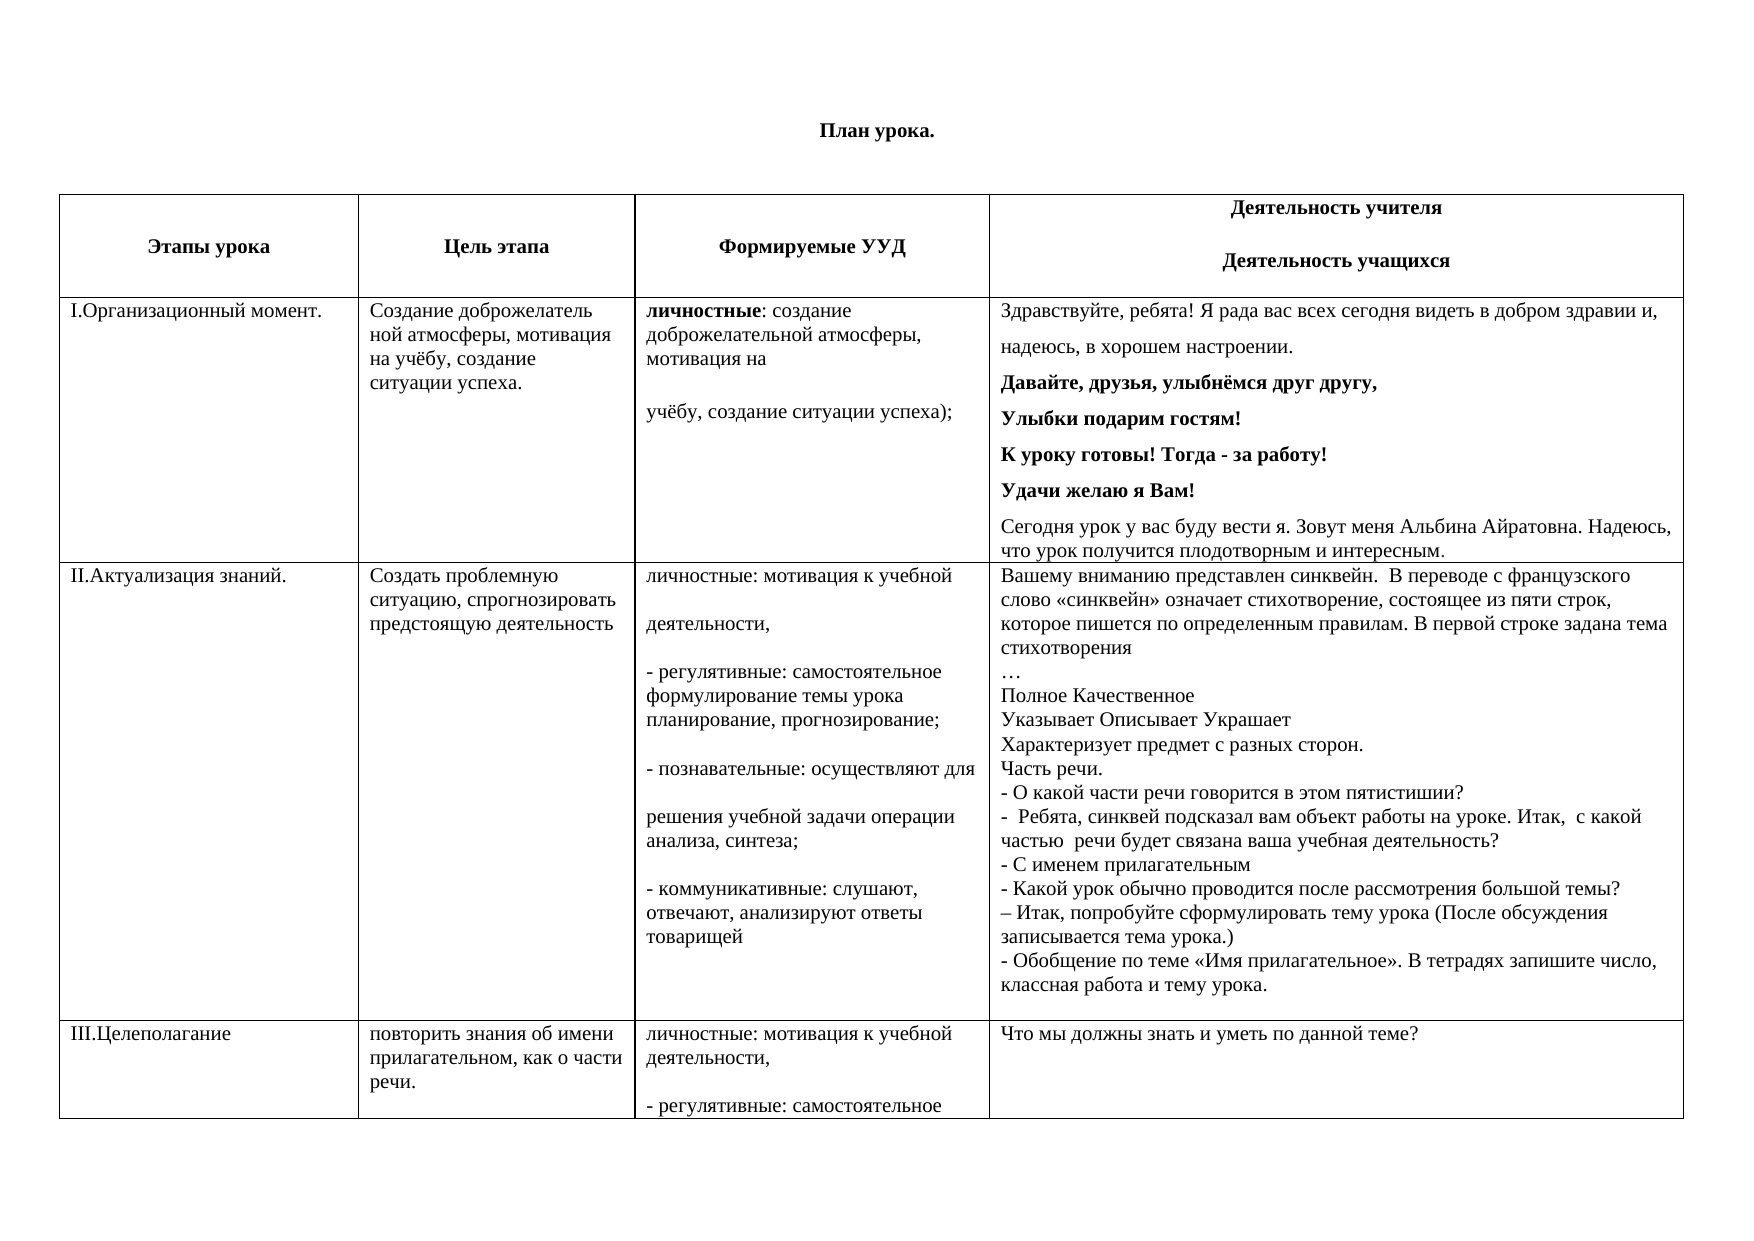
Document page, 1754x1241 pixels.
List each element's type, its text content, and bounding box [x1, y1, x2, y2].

table_cell Создание доброжелатель ной атмосферы, мотивация на учёбу, создание ситуации успеха. [359, 298, 634, 562]
table_header Деятельность учителя Деятельность учащихся [990, 195, 1683, 297]
table_cell II.Актуализация знаний. [60, 563, 358, 1020]
table_header Формируемые УУД [636, 195, 989, 297]
table_header Этапы урока [60, 195, 358, 297]
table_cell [990, 1021, 1683, 1117]
table_cell Здравствуйте, ребята! Я рада вас всех сегодня видеть в добром здравии и, надеюсь, в хорошем настроении. Давайте, друзья, улыбнёмся друг другу, Улыбки подарим гостям! К уроку готовы! Тогда - за работу! Удачи желаю я Вам! Сегодня урок у вас буду вести я. Зовут меня Альбина Айратовна. Надеюсь, что урок получится плодотворным и интересным. [990, 298, 1683, 562]
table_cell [359, 1021, 634, 1117]
table_cell личностные: мотивация к учебной деятельности, - регулятивные: самостоятельное формулирование темы урока планирование, прогнозирование; - познавательные: осуществляют для решения учебной задачи операции анализа, синтеза; - коммуникативные: слушают, отвечают, анализируют ответы товарищей [636, 563, 989, 1020]
table_cell Вашему вниманию представлен синквейн. В переводе с французского слово «синквейн» означает стихотворение, состоящее из пяти строк, которое пишется по определенным правилам. В первой строке задана тема стихотворения … Полное Качественное Указывает Описывает Украшает Характеризует предмет с разных сторон. Часть речи. - О какой части речи говорится в этом пятистишии? - Ребята, синквей подсказал вам объект работы на уроке. Итак, с какой частью речи будет связана ваша учебная деятельность? - С именем прилагательным - Какой урок обычно проводится после рассмотрения большой темы? – Итак, попробуйте сформулировать тему урока (После обсуждения записывается тема урока.) - Обобщение по теме «Имя прилагательное». В тетрадях запишите число, классная работа и тему урока. [990, 563, 1683, 1020]
table_header Цель этапа [359, 195, 634, 297]
table_cell I.Организационный момент. [60, 298, 358, 562]
table_cell III.Целеполагание [60, 1021, 358, 1117]
text План урока. [118, 118, 1636, 142]
table_cell Создать проблемную ситуацию, спрогнозировать предстоящую деятельность [359, 563, 634, 1020]
table_cell личностные: создание доброжелательной атмосферы, мотивация на учёбу, создание ситуации успеха); [636, 298, 989, 562]
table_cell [636, 1021, 989, 1117]
